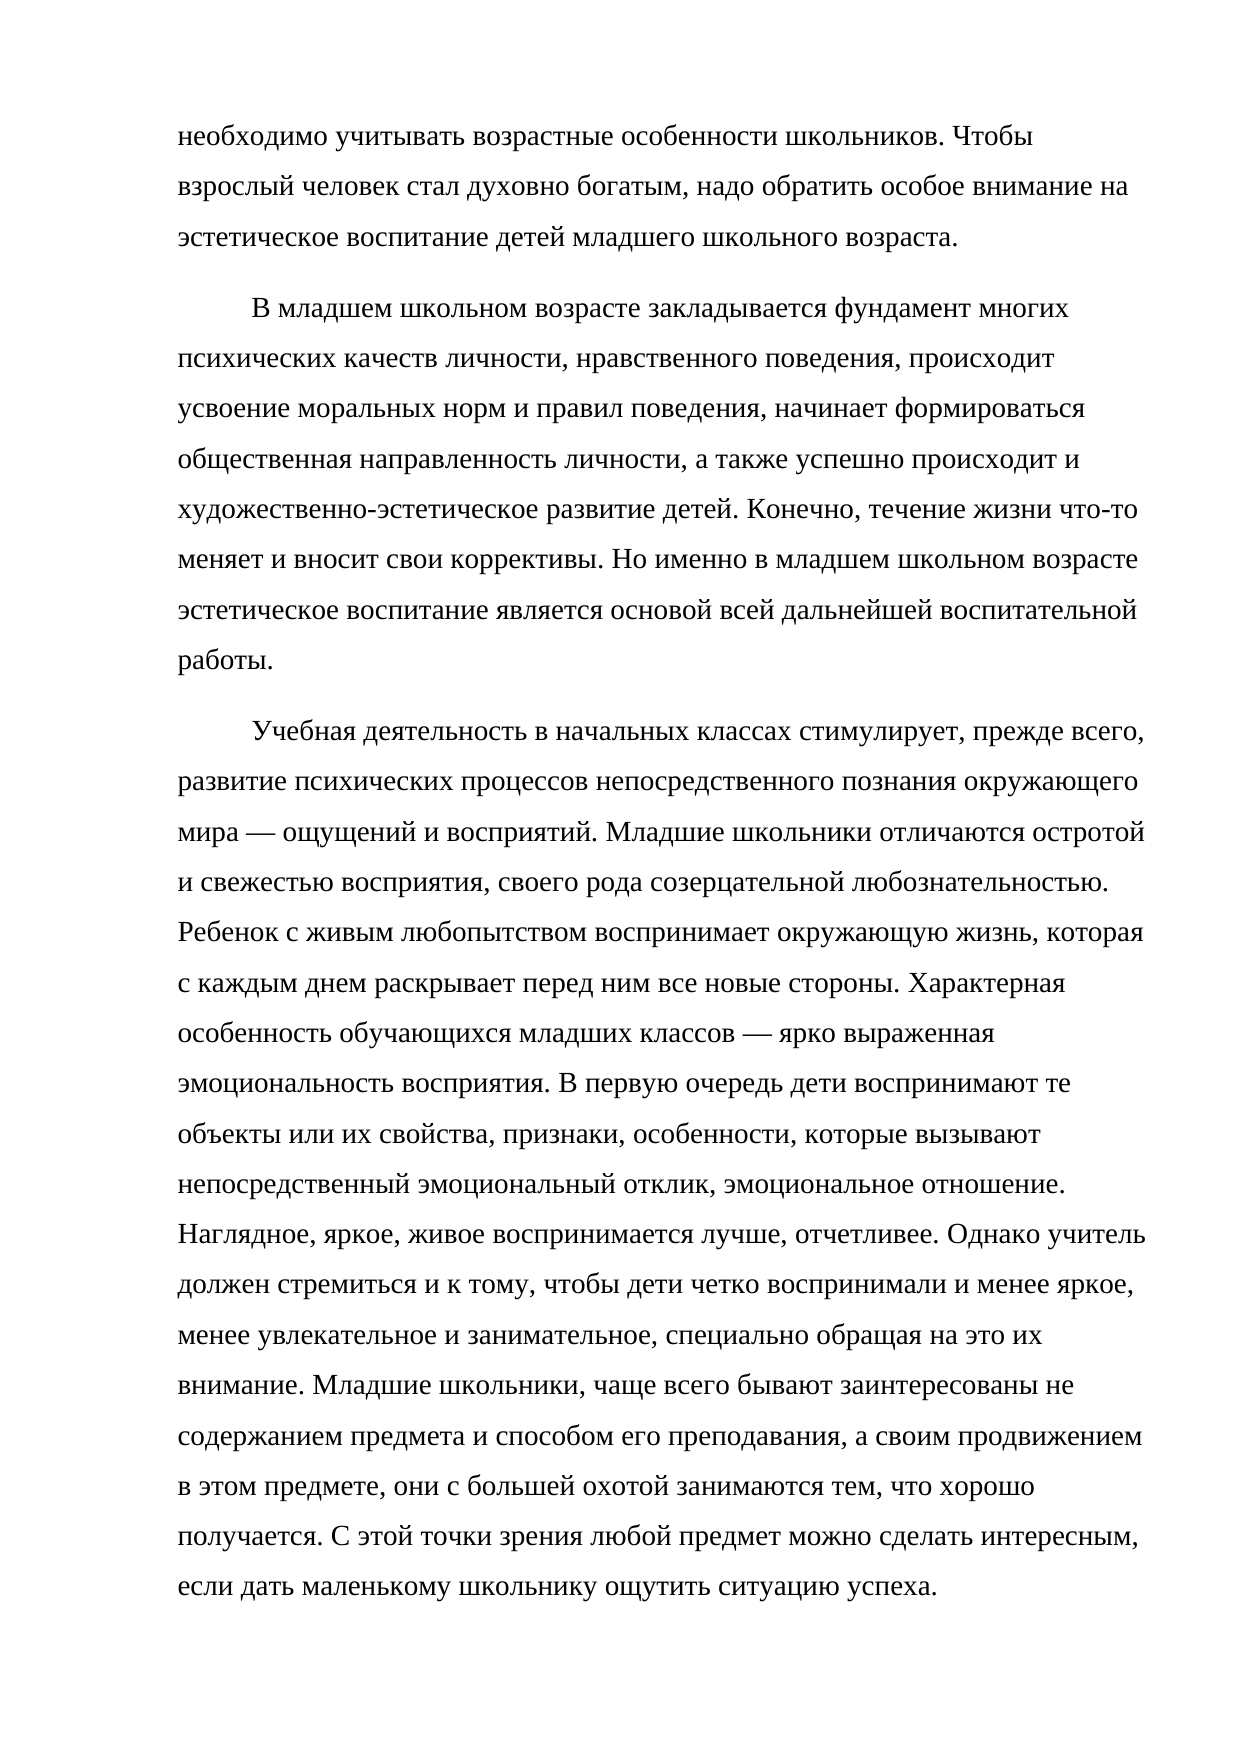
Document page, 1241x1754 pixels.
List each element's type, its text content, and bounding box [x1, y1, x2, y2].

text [177, 118, 1152, 252]
text В младшем школьном возрасте закладывается фундамент многих психических качеств личности, нравственного поведения, происходит усвоение моральных норм и правил поведения, начинает формироваться общественная направленность личности, а также успешно происходит и художественно-эстетическое развитие детей. Конечно, течение жизни что-то меняет и вносит свои коррективы. Но именно в младшем школьном возрасте эстетическое воспитание является основой всей дальнейшей воспитательной работы. [177, 290, 1152, 676]
text Учебная деятельность в начальных классах стимулирует, прежде всего, развитие психических процессов непосредственного познания окружающего мира — ощущений и восприятий. Младшие школьники отличаются остротой и свежестью восприятия, своего рода созерцательной любознательностью. Ребенок с живым любопытством воспринимает окружающую жизнь, которая с каждым днем раскрывает перед ним все новые стороны. Характерная особенность обучающихся младших классов — ярко выраженная эмоциональность восприятия. В первую очередь дети воспринимают те объекты или их свойства, признаки, особенности, которые вызывают непосредственный эмоциональный отклик, эмоциональное отношение. Наглядное, яркое, живое воспринимается лучше, отчетливее. Однако учитель должен стремиться и к тому, чтобы дети четко воспринимали и менее яркое, менее увлекательное и занимательное, специально обращая на это их внимание. Младшие школьники, чаще всего бывают заинтересованы не содержанием предмета и способом его преподавания, а своим продвижением в этом предмете, они с большей охотой занимаются тем, что хорошо получается. С этой точки зрения любой предмет можно сделать интересным, если дать маленькому школьнику ощутить ситуацию успеха. [177, 713, 1152, 1602]
